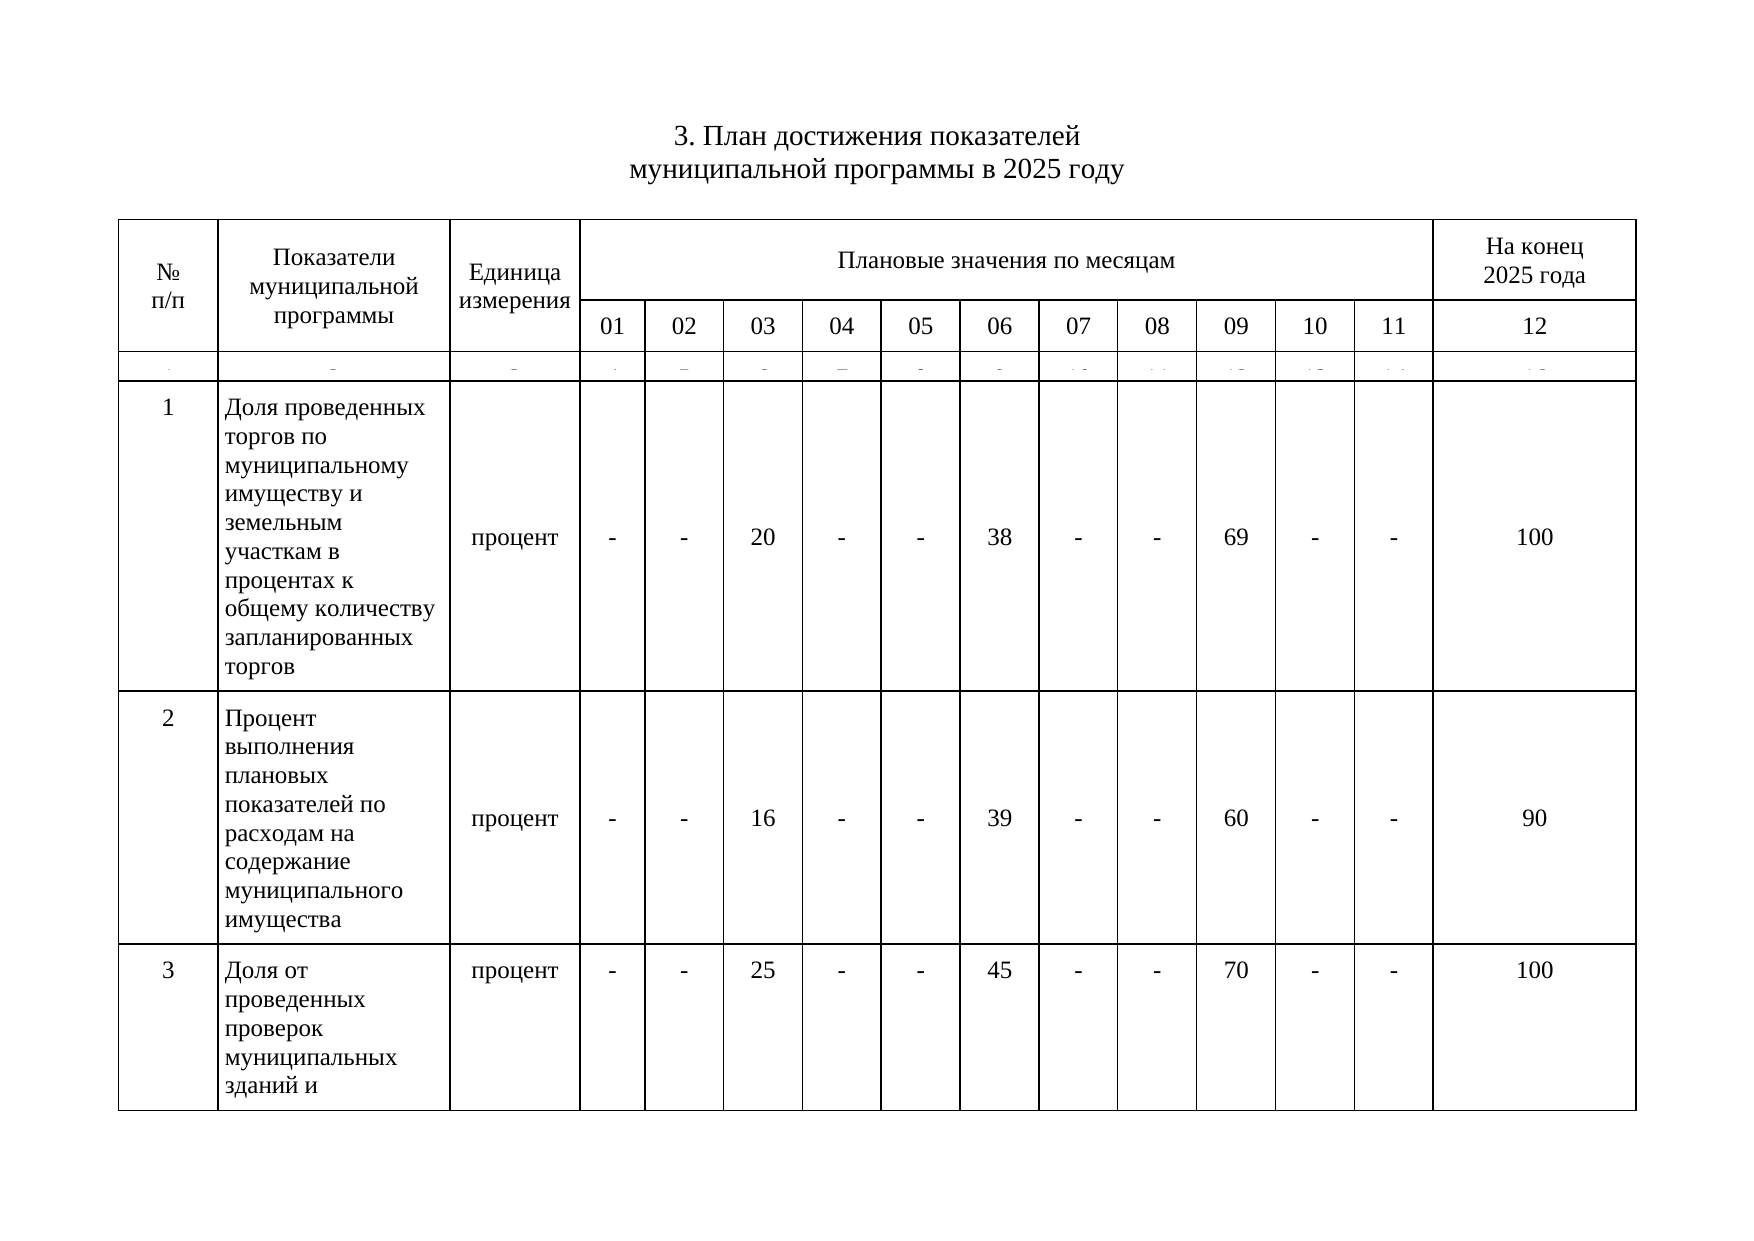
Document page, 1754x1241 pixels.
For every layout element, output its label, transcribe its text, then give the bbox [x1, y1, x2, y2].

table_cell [219, 945, 449, 1110]
table_cell 08 [1118, 301, 1196, 351]
table_cell 05 [882, 301, 959, 351]
table_header № п/п [119, 220, 217, 351]
table_cell процент [451, 945, 579, 1110]
table_cell - [1276, 382, 1354, 690]
table_cell 16 [1434, 352, 1635, 380]
table_cell - [1355, 945, 1432, 1110]
table_cell 100 [1434, 945, 1635, 1110]
table_cell - [581, 382, 644, 690]
table_cell - [1040, 692, 1117, 943]
table_cell - [803, 382, 880, 690]
table_cell - [882, 945, 959, 1110]
table_cell - [1040, 945, 1117, 1110]
table_cell - [1276, 945, 1354, 1110]
table_cell 3 [119, 945, 217, 1110]
table_cell 09 [1197, 301, 1275, 351]
table_cell 6 [724, 352, 802, 380]
table_cell 1 [119, 382, 217, 690]
table_cell - [1118, 692, 1196, 943]
table_cell 11 [1118, 352, 1196, 380]
table_cell 8 [882, 352, 959, 380]
table_cell 14 [1355, 352, 1432, 380]
table_cell 4 [581, 352, 644, 380]
table_cell 10 [1276, 301, 1354, 351]
table_cell 69 [1197, 382, 1275, 690]
table_cell 25 [724, 945, 802, 1110]
table_cell процент [451, 382, 579, 690]
table_cell - [1040, 382, 1117, 690]
table_cell 03 [724, 301, 802, 351]
table_cell - [646, 692, 723, 943]
table_cell 16 [724, 692, 802, 943]
table_cell 02 [646, 301, 723, 351]
table_cell - [882, 692, 959, 943]
table_cell - [646, 945, 723, 1110]
table_cell 04 [803, 301, 880, 351]
table_cell - [646, 382, 723, 690]
table_cell 39 [961, 692, 1038, 943]
table_cell 45 [961, 945, 1038, 1110]
table_cell 01 [581, 301, 644, 351]
list 3. План достижения показателей [118, 118, 1636, 152]
table_cell Процент выполнения плановых показателей по расходам на содержание муниципального имущества [219, 692, 449, 943]
table_cell 100 [1434, 382, 1635, 690]
table_cell - [882, 382, 959, 690]
table_cell процент [451, 692, 579, 943]
table_cell 06 [961, 301, 1038, 351]
table_cell 07 [1040, 301, 1117, 351]
table_cell - [1355, 692, 1432, 943]
table_header Показатели муниципальной программы [219, 220, 449, 351]
table_cell 7 [803, 352, 880, 380]
table_cell 12 [1197, 352, 1275, 380]
table_cell Доля проведенных торгов по муниципальному имуществу и земельным участкам в процентах к общему количеству запланированных торгов [219, 382, 449, 690]
table_header Плановые значения по месяцам [581, 220, 1432, 299]
table_cell 70 [1197, 945, 1275, 1110]
table_header На конец 2025 года [1434, 220, 1635, 299]
table_cell - [581, 945, 644, 1110]
table_cell - [1276, 692, 1354, 943]
table_cell 2 [219, 352, 449, 380]
table_cell 10 [1040, 352, 1117, 380]
table_cell - [581, 692, 644, 943]
table_cell 1 [119, 352, 217, 380]
table_cell 38 [961, 382, 1038, 690]
table_cell 2 [119, 692, 217, 943]
table_cell 20 [724, 382, 802, 690]
table_cell 3 [451, 352, 579, 380]
table_cell - [1118, 382, 1196, 690]
table_cell 60 [1197, 692, 1275, 943]
table_cell 11 [1355, 301, 1432, 351]
text муниципальной программы в 2025 году [118, 152, 1636, 185]
table_cell - [803, 945, 880, 1110]
table_header Единица измерения [451, 220, 579, 351]
table_cell 13 [1276, 352, 1354, 380]
table_cell 12 [1434, 301, 1635, 351]
table_cell 5 [646, 352, 723, 380]
table_cell 90 [1434, 692, 1635, 943]
table_cell - [1355, 382, 1432, 690]
table_cell 9 [961, 352, 1038, 380]
table_cell - [1118, 945, 1196, 1110]
table_cell - [803, 692, 880, 943]
